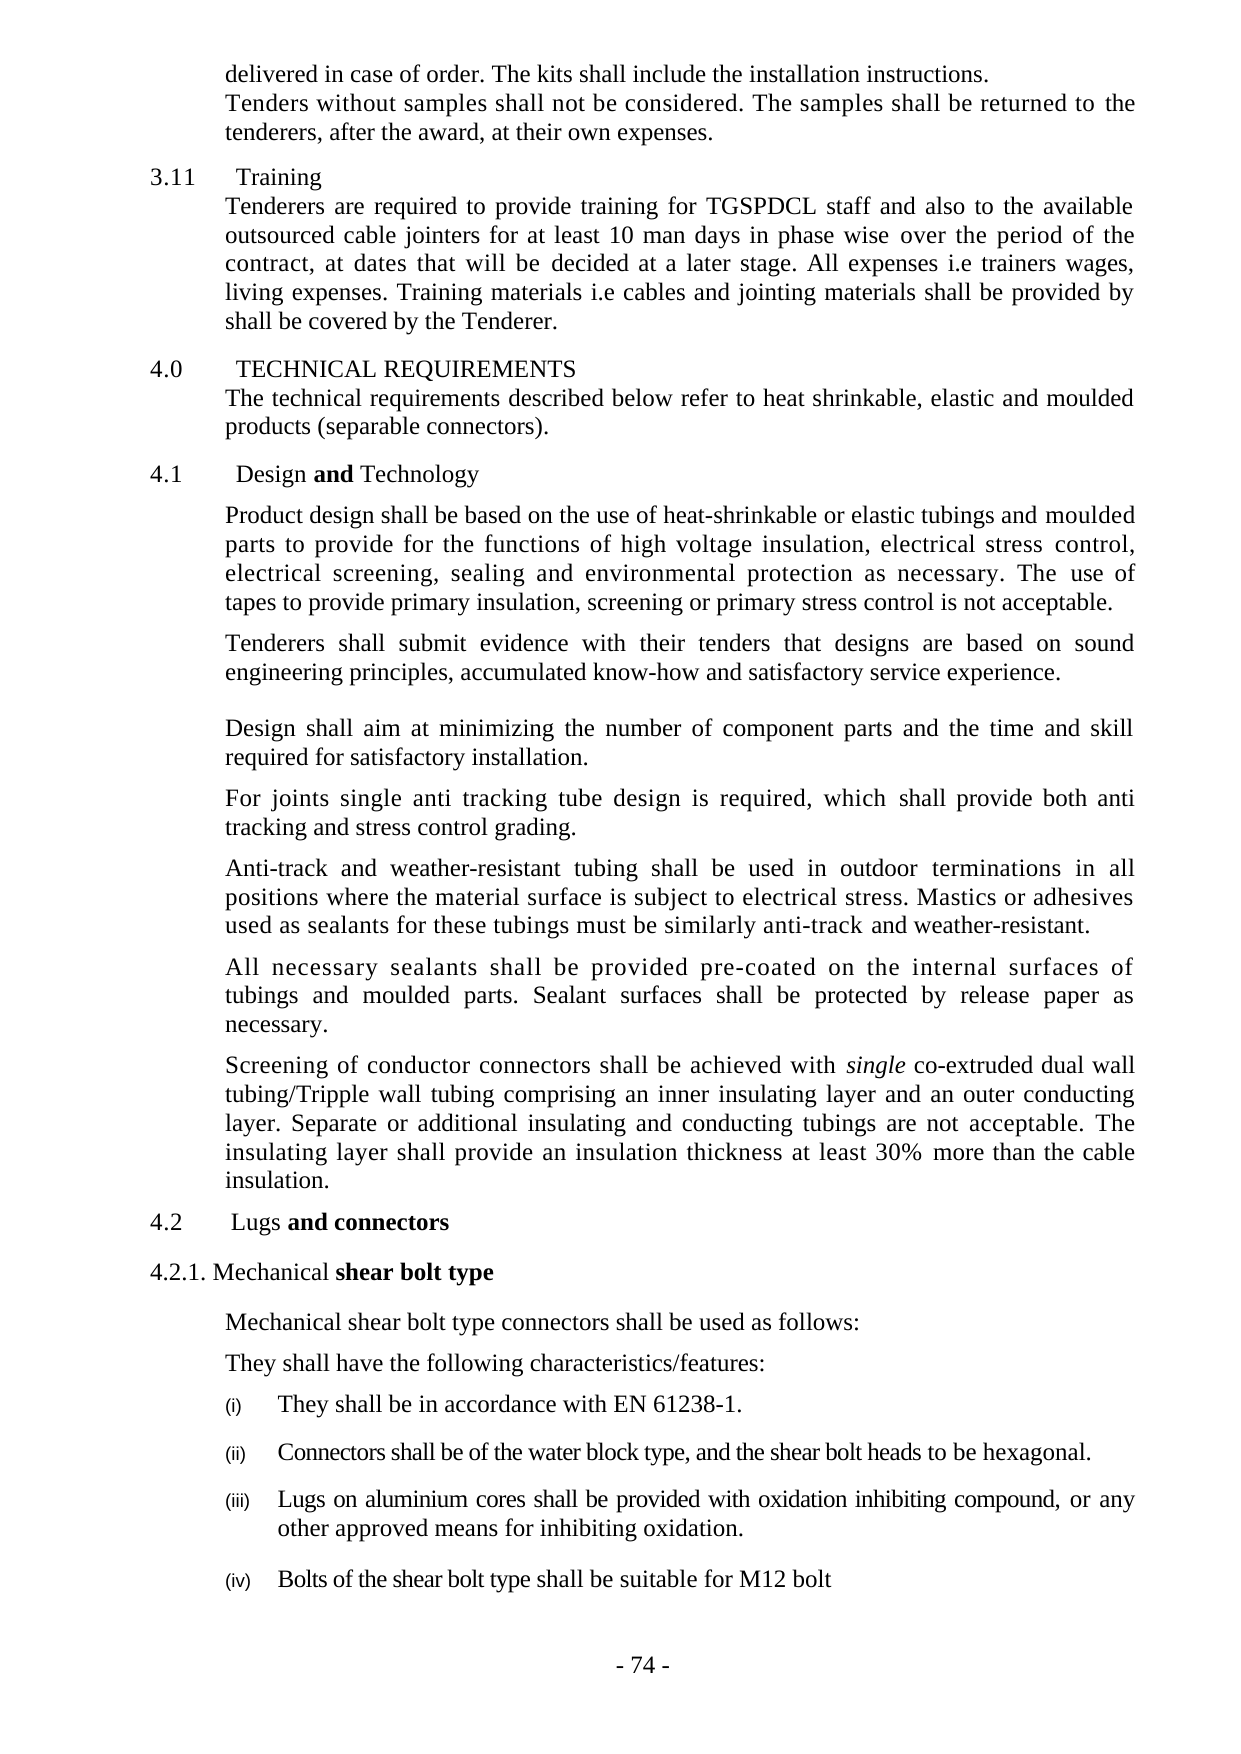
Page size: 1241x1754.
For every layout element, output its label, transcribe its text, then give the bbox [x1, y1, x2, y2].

text Tenders without samples shall not be considered. The samples shall be returned to the tenderers, after the award, at their own expenses. [225, 88, 1135, 145]
text They shall have the following characteristics/features: [225, 1348, 1135, 1377]
text All necessary sealants shall be provided pre-coated on the internal surfaces of tubings and moulded parts. Sealant surfaces shall be protected by release paper as necessary. [225, 952, 1135, 1038]
text Anti-track and weather-resistant tubing shall be used in outdoor terminations in all positions where the material surface is subject to electrical stress. Mastics or adhesives used as sealants for these tubings must be similarly anti-track and weather-resistant. [225, 853, 1135, 939]
list Lugs on aluminium cores shall be provided with oxidation inhibiting compound, or any other approved means for inhibiting oxidation. [225, 1484, 1135, 1542]
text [225, 59, 1135, 88]
text Tenderers shall submit evidence with their tenders that designs are based on sound engineering principles, accumulated know-how and satisfactory service experience. [225, 628, 1135, 686]
text For joints single anti tracking tube design is required, which shall provide both anti tracking and stress control grading. [225, 783, 1135, 840]
text 4.2.1. Mechanical shear bolt type [150, 1257, 1135, 1286]
list Bolts of the shear bolt type shall be suitable for M12 bolt [225, 1564, 1135, 1593]
text Tenderers are required to provide training for TGSPDCL staff and also to the available outsourced cable jointers for at least 10 man days in phase wise over the period of the contract, at dates that will be decided at a later stage. All expenses i.e trainers wages, living expenses. Training materials i.e cables and jointing materials shall be provided by shall be covered by the Tenderer. [225, 191, 1135, 335]
text Screening of conductor connectors shall be achieved with single co-extruded dual wall tubing/Tripple wall tubing comprising an inner insulating layer and an outer conducting layer. Separate or additional insulating and conducting tubings are not acceptable. The insulating layer shall provide an insulation thickness at least 30% more than the cable insulation. [225, 1050, 1135, 1194]
list Connectors shall be of the water block type, and the shear bolt heads to be hexagonal. [225, 1437, 1135, 1465]
text 4.2 Lugs and connectors [150, 1207, 1135, 1235]
list They shall be in accordance with EN 61238-1. [225, 1389, 1135, 1418]
text Design shall aim at minimizing the number of component parts and the time and skill required for satisfactory installation. [225, 713, 1135, 770]
text Product design shall be based on the use of heat-shrinkable or elastic tubings and moulded parts to provide for the functions of high voltage insulation, electrical stress control, electrical screening, sealing and environmental protection as necessary. The use of tapes to provide primary insulation, screening or primary stress control is not acceptable. [225, 501, 1135, 616]
text Mechanical shear bolt type connectors shall be used as follows: [225, 1307, 1135, 1335]
text 4.0 TECHNICAL REQUIREMENTS [150, 354, 1135, 383]
text 3.11 Training [150, 162, 1135, 191]
text 4.1 Design and Technology [150, 459, 1135, 488]
text The technical requirements described below refer to heat shrinkable, elastic and moulded products (separable connectors). [225, 383, 1135, 440]
